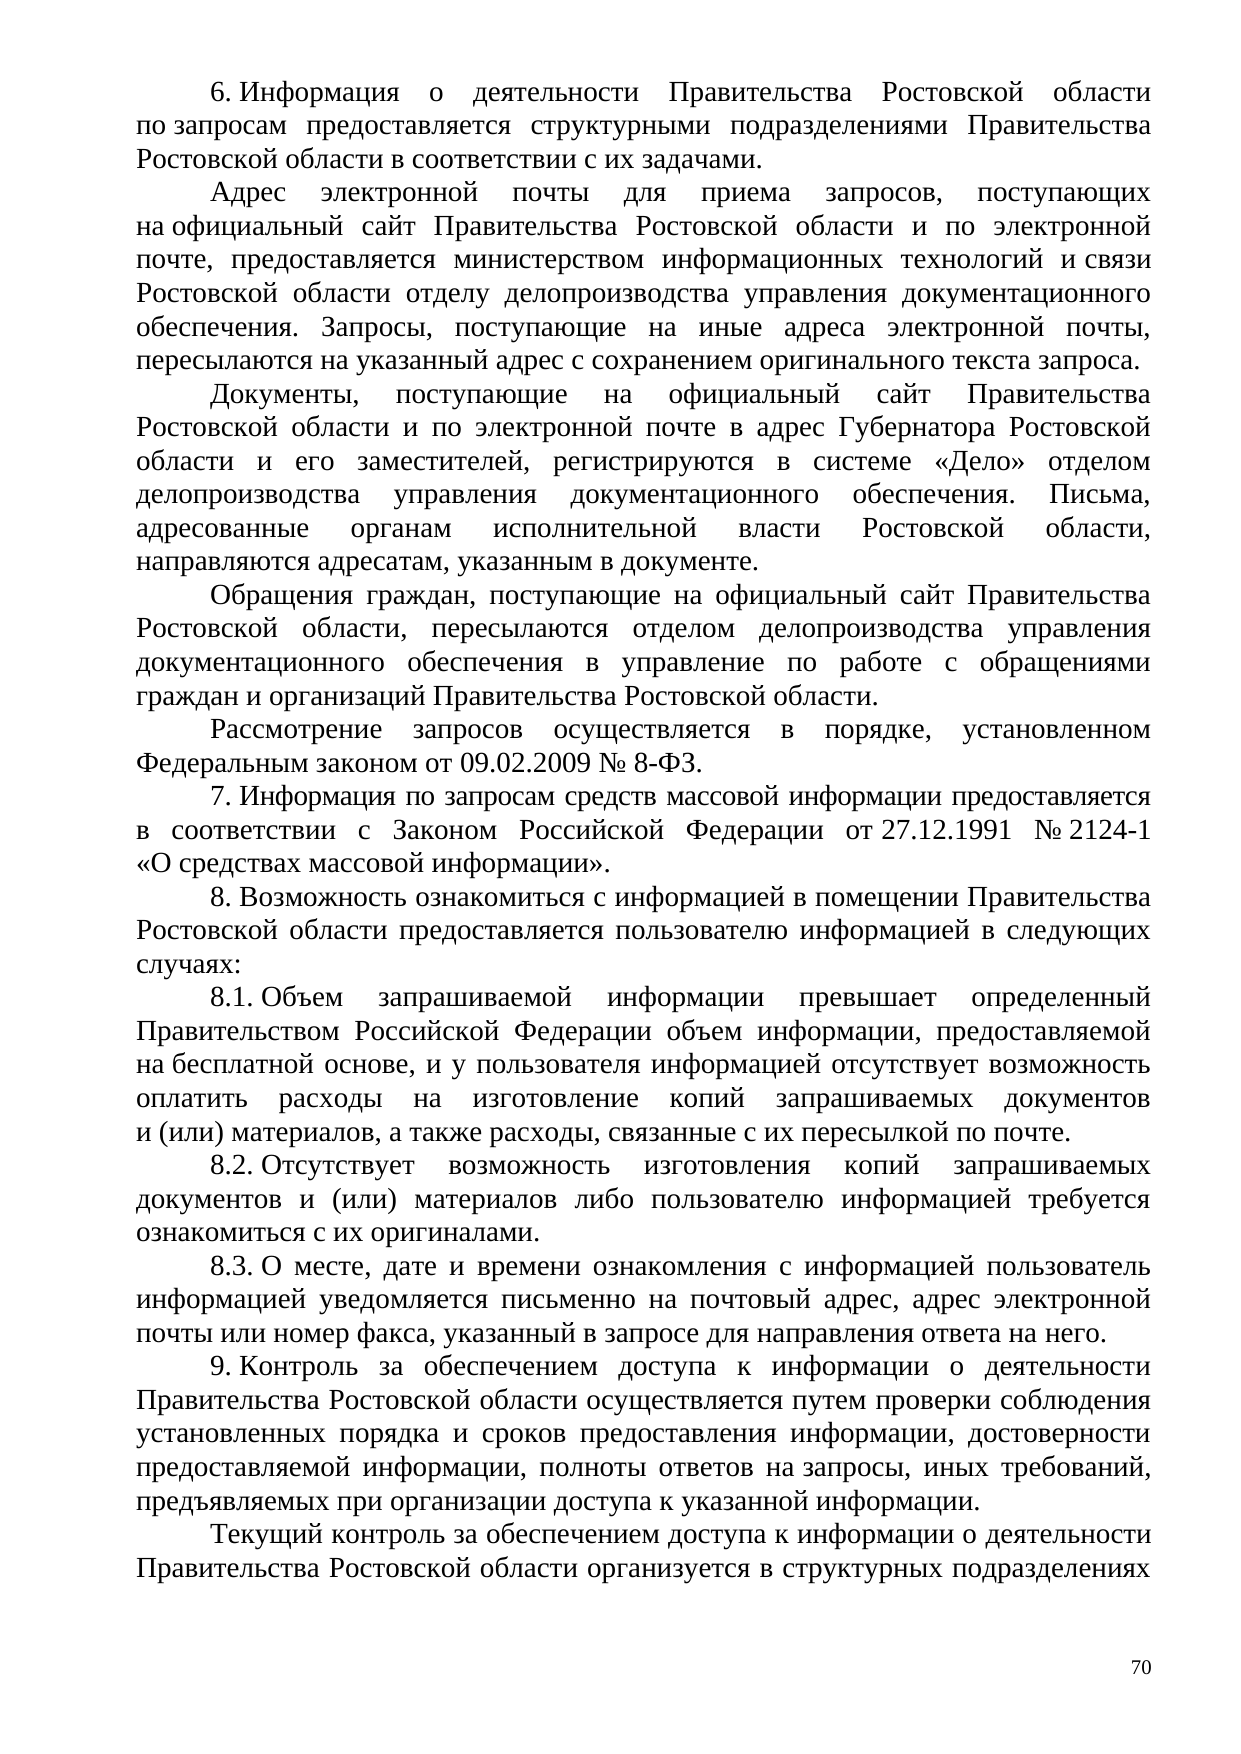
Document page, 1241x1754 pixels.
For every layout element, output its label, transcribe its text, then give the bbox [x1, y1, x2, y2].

text 8. Возможность ознакомиться с информацией в помещении Правительства Ростовской области предоставляется пользователю информацией в следующих случаях: [136, 879, 1152, 979]
text 8.3. О месте, дате и времени ознакомления с информацией пользователь информацией уведомляется письменно на почтовый адрес, адрес электронной почты или номер факса, указанный в запросе для направления ответа на него. [136, 1248, 1152, 1348]
text Адрес электронной почты для приема запросов, поступающих на официальный сайт Правительства Ростовской области и по электронной почте, предоставляется министерством информационных технологий и связи Ростовской области отделу делопроизводства управления документационного обеспечения. Запросы, поступающие на иные адреса электронной почты, пересылаются на указанный адрес с сохранением оригинального текста запроса. [136, 174, 1152, 376]
text 6. Информация о деятельности Правительства Ростовской области по запросам предоставляется структурными подразделениями Правительства Ростовской области в соответствии с их задачами. [136, 74, 1152, 174]
text 7. Информация по запросам средств массовой информации предоставляется в соответствии с Законом Российской Федерации от 27.12.1991 № 2124-1 «О средствах массовой информации». [136, 778, 1152, 879]
text Документы, поступающие на официальный сайт Правительства Ростовской области и по электронной почте в адрес Губернатора Ростовской области и его заместителей, регистрируются в системе «Дело» отделом делопроизводства управления документационного обеспечения. Письма, адресованные органам исполнительной власти Ростовской области, направляются адресатам, указанным в документе. [136, 376, 1152, 577]
text 8.1. Объем запрашиваемой информации превышает определенный Правительством Российской Федерации объем информации, предоставляемой на бесплатной основе, и у пользователя информацией отсутствует возможность оплатить расходы на изготовление копий запрашиваемых документов и (или) материалов, а также расходы, связанные с их пересылкой по почте. [136, 979, 1152, 1147]
text Обращения граждан, поступающие на официальный сайт Правительства Ростовской области, пересылаются отделом делопроизводства управления документационного обеспечения в управление по работе с обращениями граждан и организаций Правительства Ростовской области. [136, 577, 1152, 711]
text 9. Контроль за обеспечением доступа к информации о деятельности Правительства Ростовской области осуществляется путем проверки соблюдения установленных порядка и сроков предоставления информации, достоверности предоставляемой информации, полноты ответов на запросы, иных требований, предъявляемых при организации доступа к указанной информации. [136, 1348, 1152, 1516]
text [136, 1516, 1152, 1583]
text 8.2. Отсутствует возможность изготовления копий запрашиваемых документов и (или) материалов либо пользователю информацией требуется ознакомиться с их оригиналами. [136, 1147, 1152, 1248]
text Рассмотрение запросов осуществляется в порядке, установленном Федеральным законом от 09.02.2009 № 8-ФЗ. [136, 711, 1152, 778]
